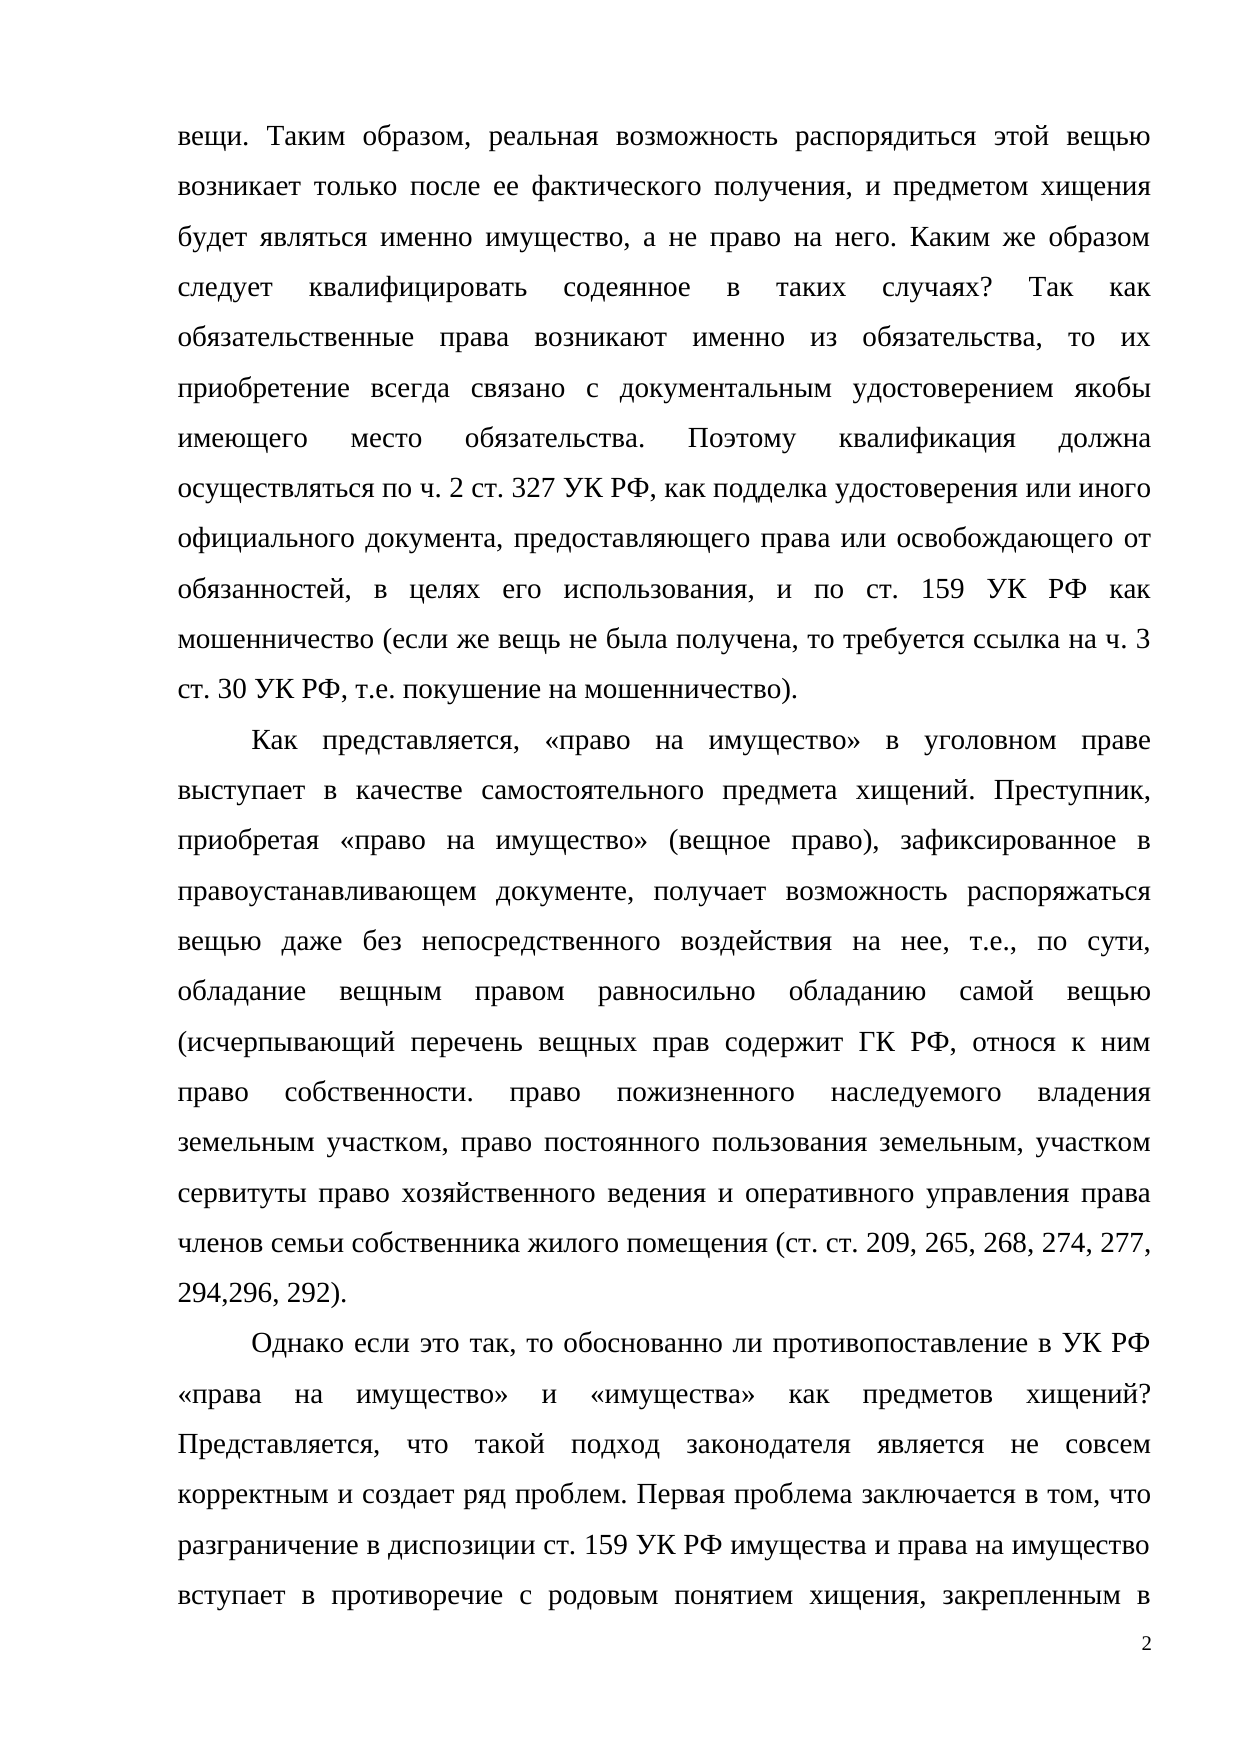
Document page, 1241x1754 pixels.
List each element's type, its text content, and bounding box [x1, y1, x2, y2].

text Как представляется, «право на имущество» в уголовном праве выступает в качестве самостоятельного предмета хищений. Преступник, приобретая «право на имущество» (вещное право), зафиксированное в правоустанавливающем документе, получает возможность распоряжаться вещью даже без непосредственного воздействия на нее, т.е., по сути, обладание вещным правом равносильно обладанию самой вещью (исчерпывающий перечень вещных прав содержит ГК РФ, относя к ним право собственности. право пожизненного наследуемого владения земельным участком, право постоянного пользования земельным, участком сервитуты право хозяйственного ведения и оперативного управления права членов семьи собственника жилого помещения (ст. ст. 209, 265, 268, 274, 277, 294,296, 292). [177, 722, 1152, 1309]
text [177, 118, 1152, 705]
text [177, 1326, 1152, 1611]
